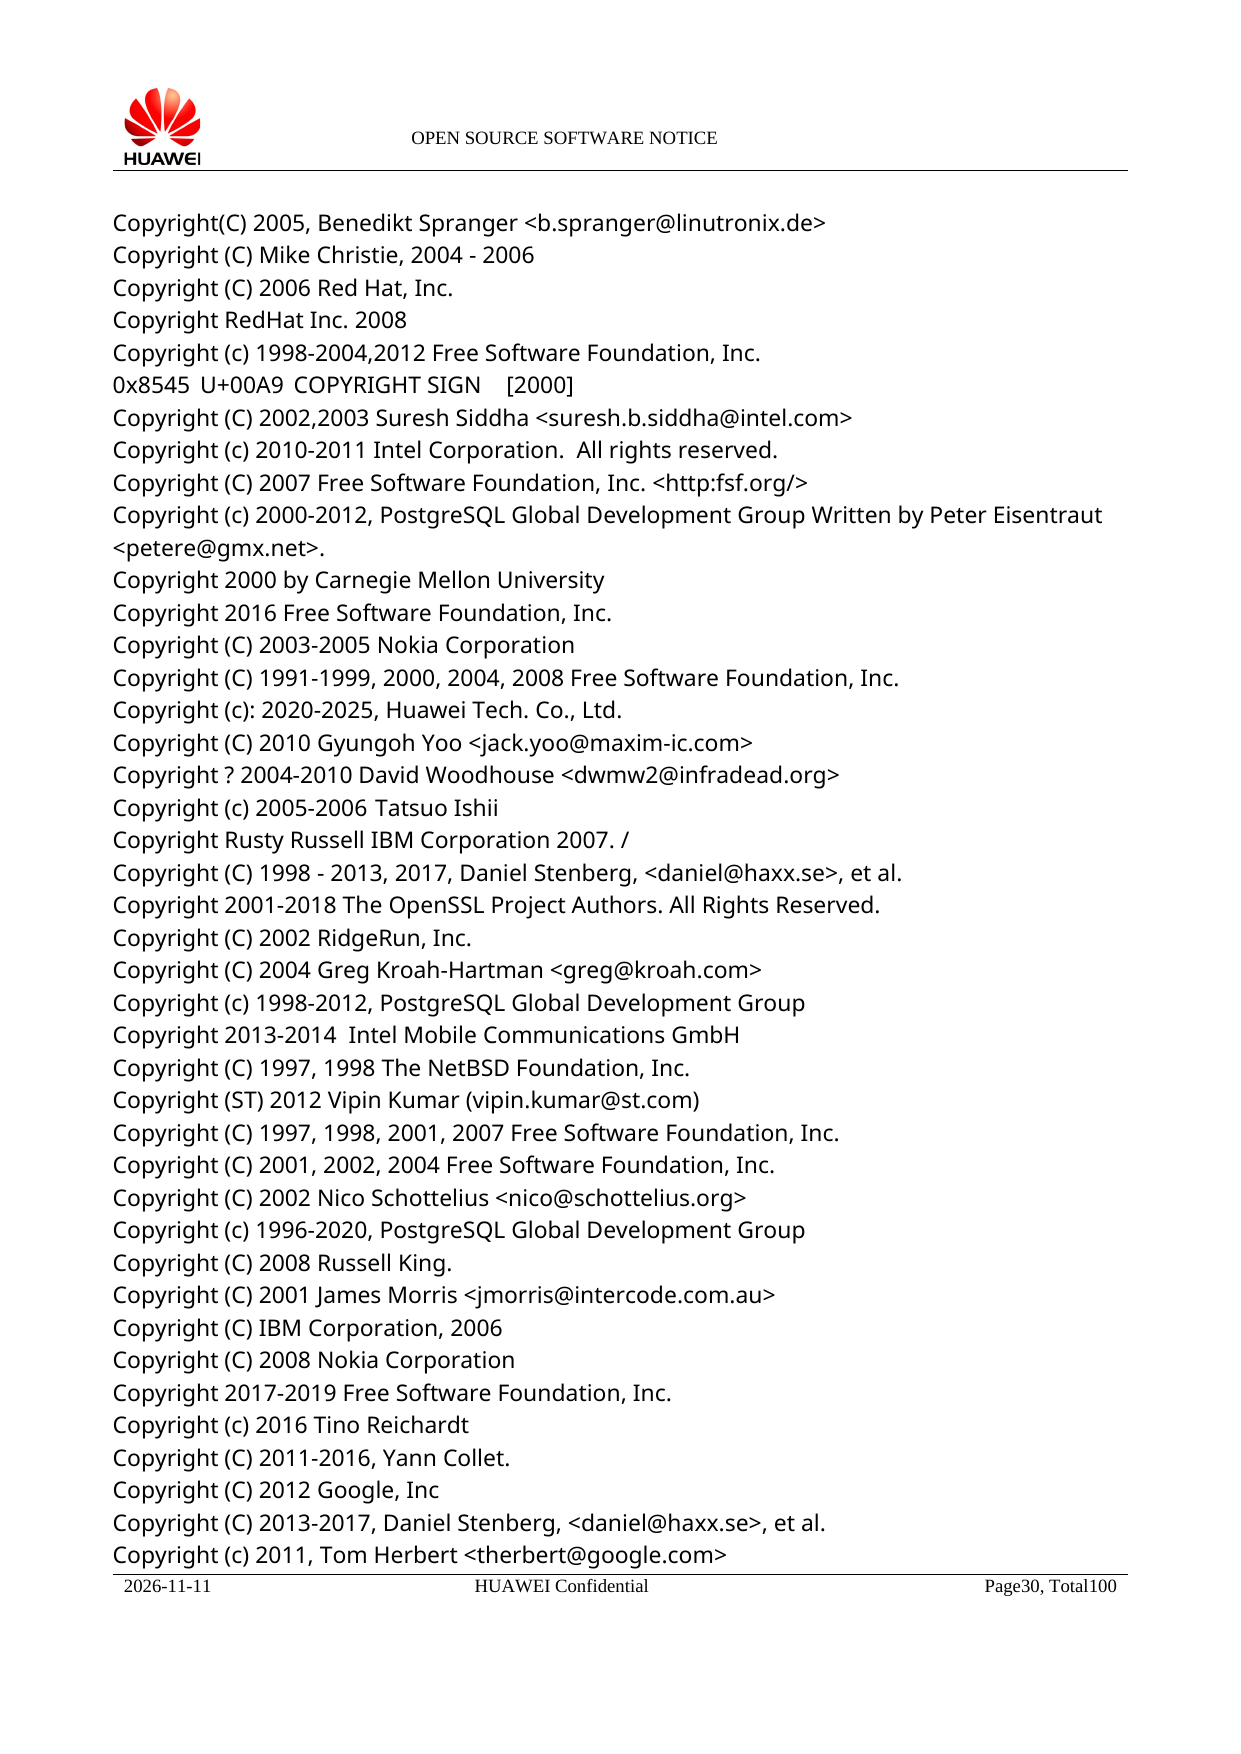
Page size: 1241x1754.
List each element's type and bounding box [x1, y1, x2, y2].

picture [124, 88, 201, 165]
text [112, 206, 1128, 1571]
